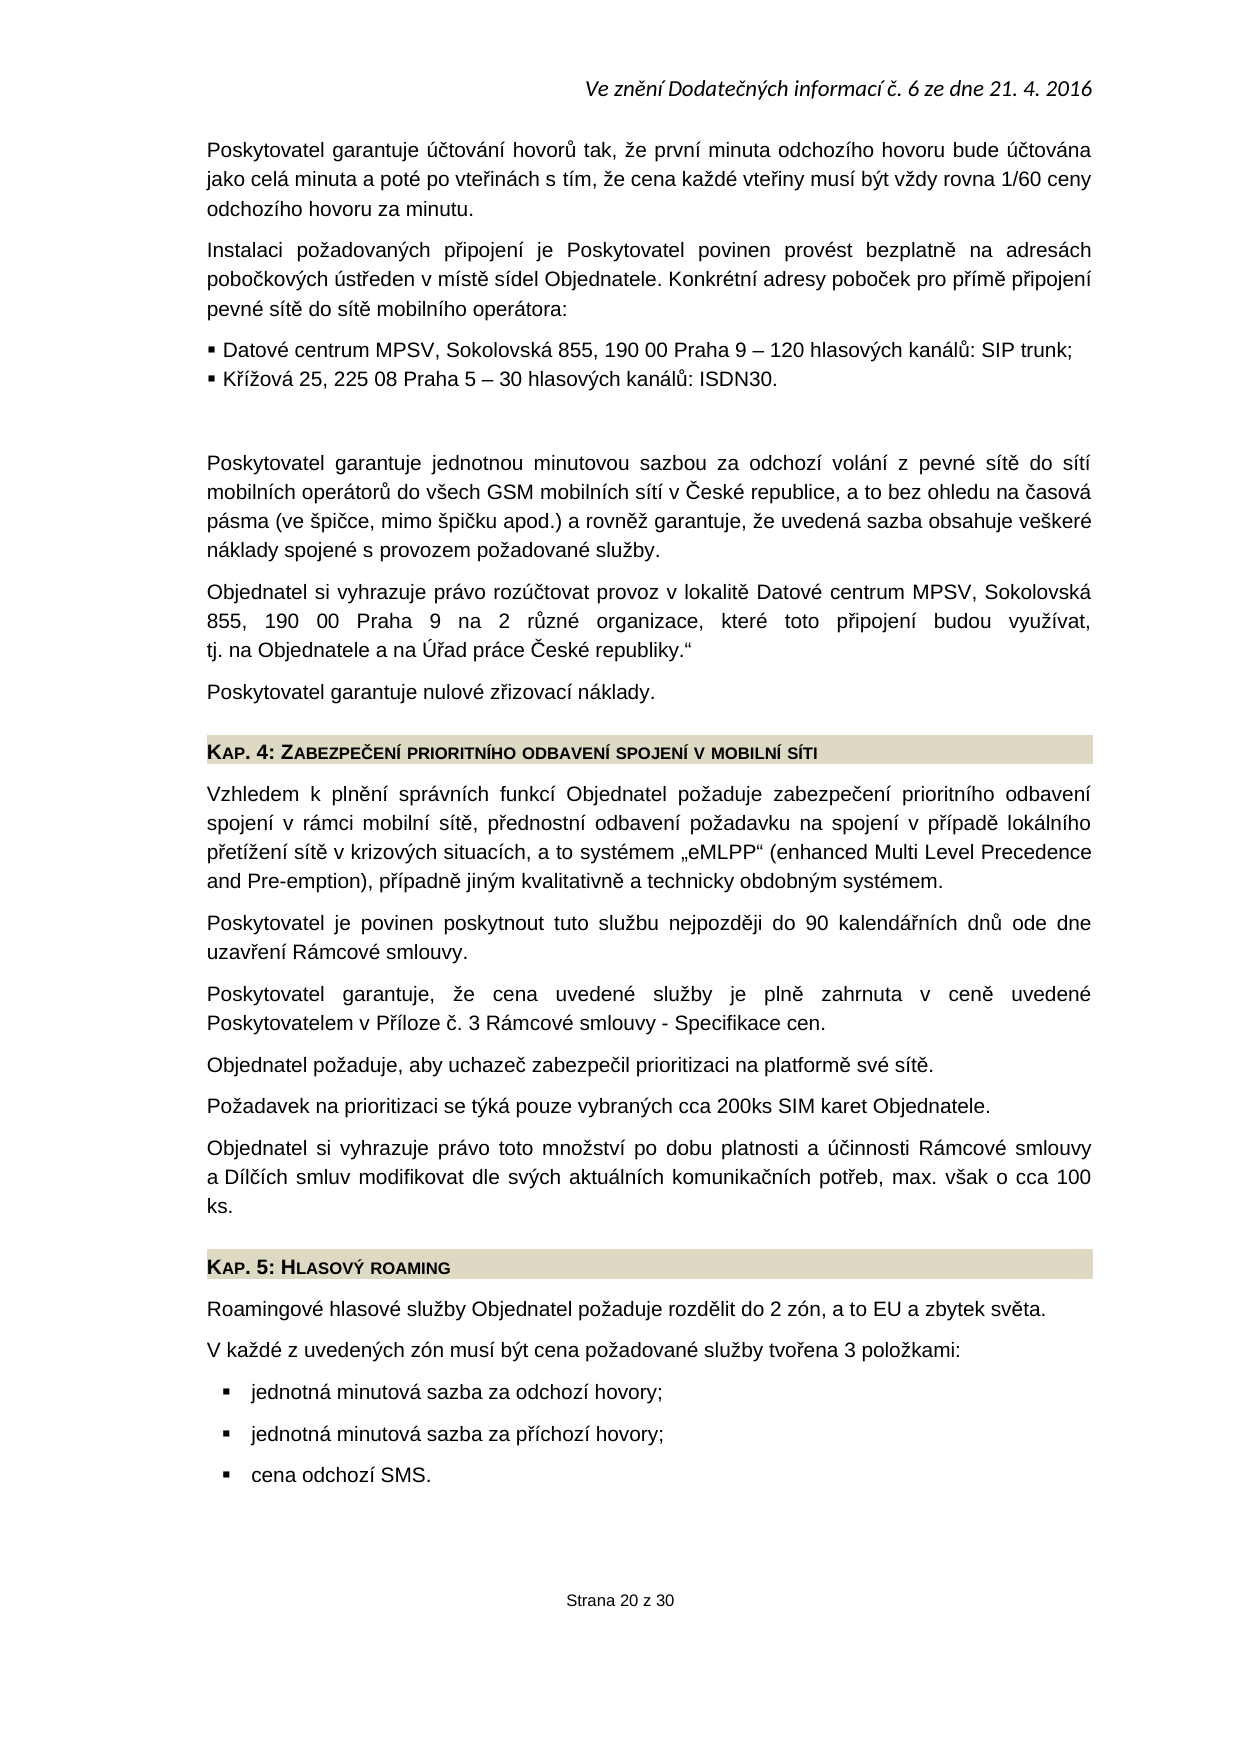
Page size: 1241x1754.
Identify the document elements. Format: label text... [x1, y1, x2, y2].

text Poskytovatel garantuje jednotnou minutovou sazbou za odchozí volání z pevné sítě do sítí mobilních operátorů do všech GSM mobilních sítí v České republice, a to bez ohledu na časová pásma (ve špičce, mimo špičku apod.) a rovněž garantuje, že uvedená sazba obsahuje veškeré náklady spojené s provozem požadované služby. [207, 445, 1093, 562]
list jednotná minutová sazba za příchozí hovory; [221, 1416, 1093, 1445]
text Objednatel si vyhrazuje právo toto množství po dobu platnosti a účinnosti Rámcové smlouvy a Dílčích smluv modifikovat dle svých aktuálních komunikačních potřeb, max. však o cca 100 ks. [207, 1131, 1093, 1218]
text Objednatel si vyhrazuje právo rozúčtovat provoz v lokalitě Datové centrum MPSV, Sokolovská 855, 190 00 Praha 9 na 2 různé organizace, které toto připojení budou využívat, tj. na Objednatele a na Úřad práce České republiky.“ [207, 574, 1093, 662]
text Požadavek na prioritizaci se týká pouze vybraných cca 200ks SIM karet Objednatele. [207, 1089, 1093, 1118]
text V každé z uvedených zón musí být cena požadované služby tvořena 3 položkami: [207, 1333, 1093, 1362]
list cena odchozí SMS. [221, 1458, 1093, 1487]
text Poskytovatel garantuje, že cena uvedené služby je plně zahrnuta v ceně uvedené Poskytovatelem v Příloze č. 3 Rámcové smlouvy - Specifikace cen. [207, 977, 1093, 1035]
text Objednatel požaduje, aby uchazeč zabezpečil prioritizaci na platformě své sítě. [207, 1047, 1093, 1077]
text Kap. 5: Hlasový roaming [207, 1249, 1093, 1279]
text Kap. 4: Zabezpečení prioritního odbavení spojení v mobilní síti [207, 735, 1093, 764]
list jednotná minutová sazba za odchozí hovory; [221, 1374, 1093, 1404]
text Instalaci požadovaných připojení je Poskytovatel povinen provést bezplatně na adresách pobočkových ústředen v místě sídel Objednatele. Konkrétní adresy poboček pro přímě připojení pevné sítě do sítě mobilního operátora: [207, 233, 1093, 320]
text Poskytovatel garantuje nulové zřizovací náklady. [207, 674, 1093, 704]
text Vzhledem k plnění správních funkcí Objednatel požaduje zabezpečení prioritního odbavení spojení v rámci mobilní sítě, přednostní odbavení požadavku na spojení v případě lokálního přetížení sítě v krizových situacích, a to systémem „eMLPP“ (enhanced Multi Level Precedence and Pre-emption), případně jiným kvalitativně a technicky obdobným systémem. [207, 777, 1093, 893]
text Poskytovatel je povinen poskytnout tuto službu nejpozději do 90 kalendářních dnů ode dne uzavření Rámcové smlouvy. [207, 906, 1093, 964]
list Křížová 25, 225 08 Praha 5 – 30 hlasových kanálů: ISDN30. [207, 362, 1093, 391]
list Datové centrum MPSV, Sokolovská 855, 190 00 Praha 9 – 120 hlasových kanálů: SIP trunk; [207, 333, 1093, 362]
text Roamingové hlasové služby Objednatel požaduje rozdělit do 2 zón, a to EU a zbytek světa. [207, 1291, 1093, 1320]
text Poskytovatel garantuje účtování hovorů tak, že první minuta odchozího hovoru bude účtována jako celá minuta a poté po vteřinách s tím, že cena každé vteřiny musí být vždy rovna 1/60 ceny odchozího hovoru za minutu. [207, 133, 1093, 220]
